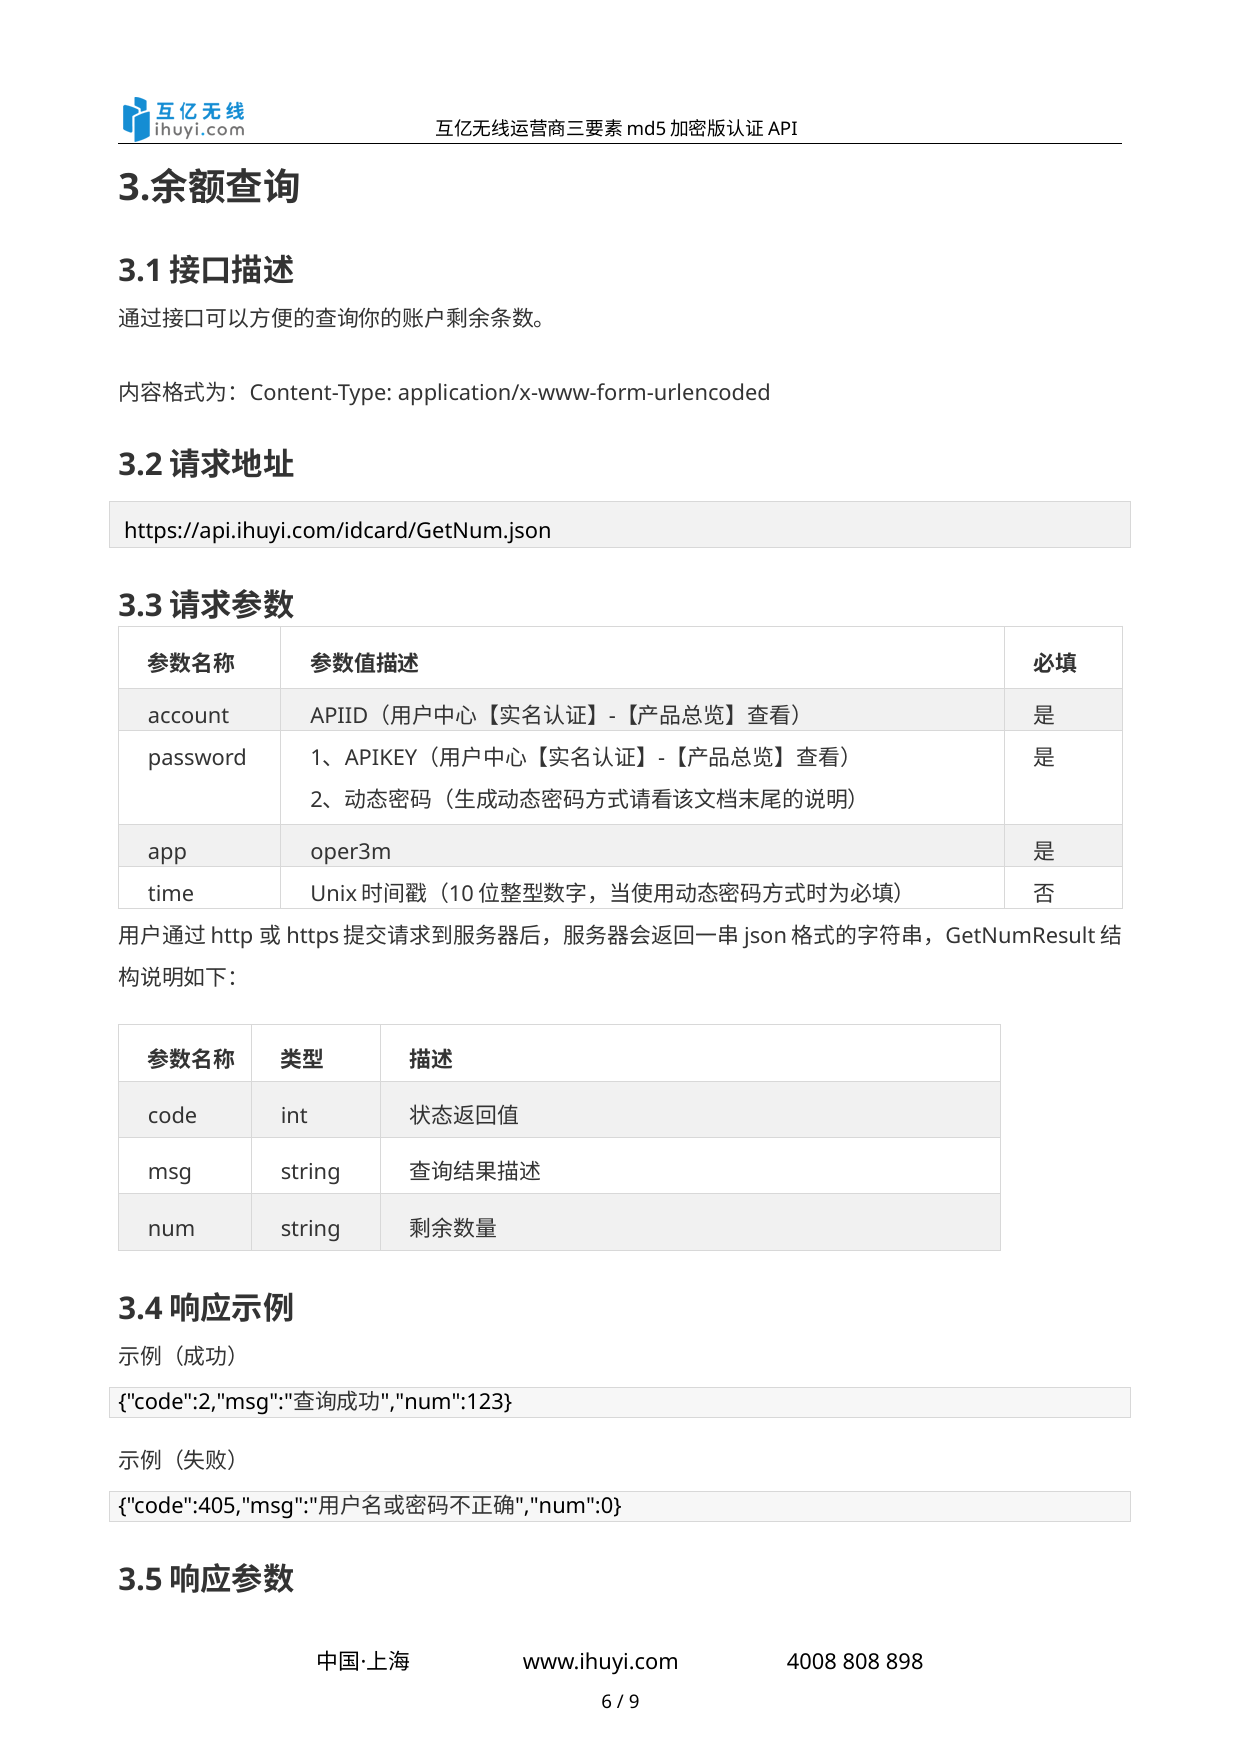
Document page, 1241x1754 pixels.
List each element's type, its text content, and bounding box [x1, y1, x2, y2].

table_cell time [119, 867, 280, 908]
subtitle 3.1接口描述 [118, 245, 1122, 291]
table_cell account [119, 689, 280, 730]
table_cell string [252, 1194, 380, 1250]
table_cell 1、APIKEY（用户中心【实名认证】-【产品总览】查看） 2、动态密码（生成动态密码方式请看该文档末尾的说明） [281, 731, 1004, 824]
text 内容格式为：Content-Type: application/x-www-form-urlencoded [118, 365, 1122, 407]
subtitle 3.3请求参数 [118, 580, 1122, 626]
text {"code":405,"msg":"用户名或密码不正确","num":0} [110, 1492, 1130, 1521]
text 示例（失败） [118, 1433, 1122, 1475]
table_header 类型 [252, 1025, 380, 1081]
text 通过接口可以方便的查询你的账户剩余条数。 [118, 291, 1122, 332]
table_cell 是 [1005, 731, 1122, 824]
text {"code":2,"msg":"查询成功","num":123} [110, 1388, 1130, 1417]
table_cell oper3m [281, 825, 1004, 866]
table_cell code [119, 1082, 251, 1137]
table_cell num [119, 1194, 251, 1250]
table_cell int [252, 1082, 380, 1137]
table_header 必填 [1005, 627, 1122, 688]
subtitle 3.2请求地址 [118, 439, 1122, 484]
table_header 参数名称 [119, 1025, 251, 1081]
table_header 参数名称 [119, 627, 280, 688]
table_header 参数值描述 [281, 627, 1004, 688]
table_cell APIID（用户中心【实名认证】-【产品总览】查看） [281, 689, 1004, 730]
table_cell msg [119, 1138, 251, 1193]
table_cell 是 [1005, 689, 1122, 730]
picture [118, 88, 249, 143]
table_cell 否 [1005, 867, 1122, 908]
table_cell string [252, 1138, 380, 1193]
table_cell 状态返回值 [381, 1082, 1000, 1137]
text 用户通过http 或 https提交请求到服务器后，服务器会返回一串json格式的字符串，GetNumResult结构说明如下： [118, 909, 1122, 992]
table_cell password [119, 731, 280, 824]
subtitle 3.5响应参数 [118, 1554, 1122, 1599]
table_cell Unix时间戳（10位整型数字，当使用动态密码方式时为必填） [281, 867, 1004, 908]
table_cell 是 [1005, 825, 1122, 866]
table_header 描述 [381, 1025, 1000, 1081]
subtitle 3.4响应示例 [118, 1283, 1122, 1329]
text 示例（成功） [118, 1329, 1122, 1371]
table_cell 查询结果描述 [381, 1138, 1000, 1193]
text https://api.ihuyi.com/idcard/GetNum.json [110, 502, 1130, 547]
subtitle 3.余额查询 [118, 156, 1122, 211]
table_cell app [119, 825, 280, 866]
table_cell 剩余数量 [381, 1194, 1000, 1250]
